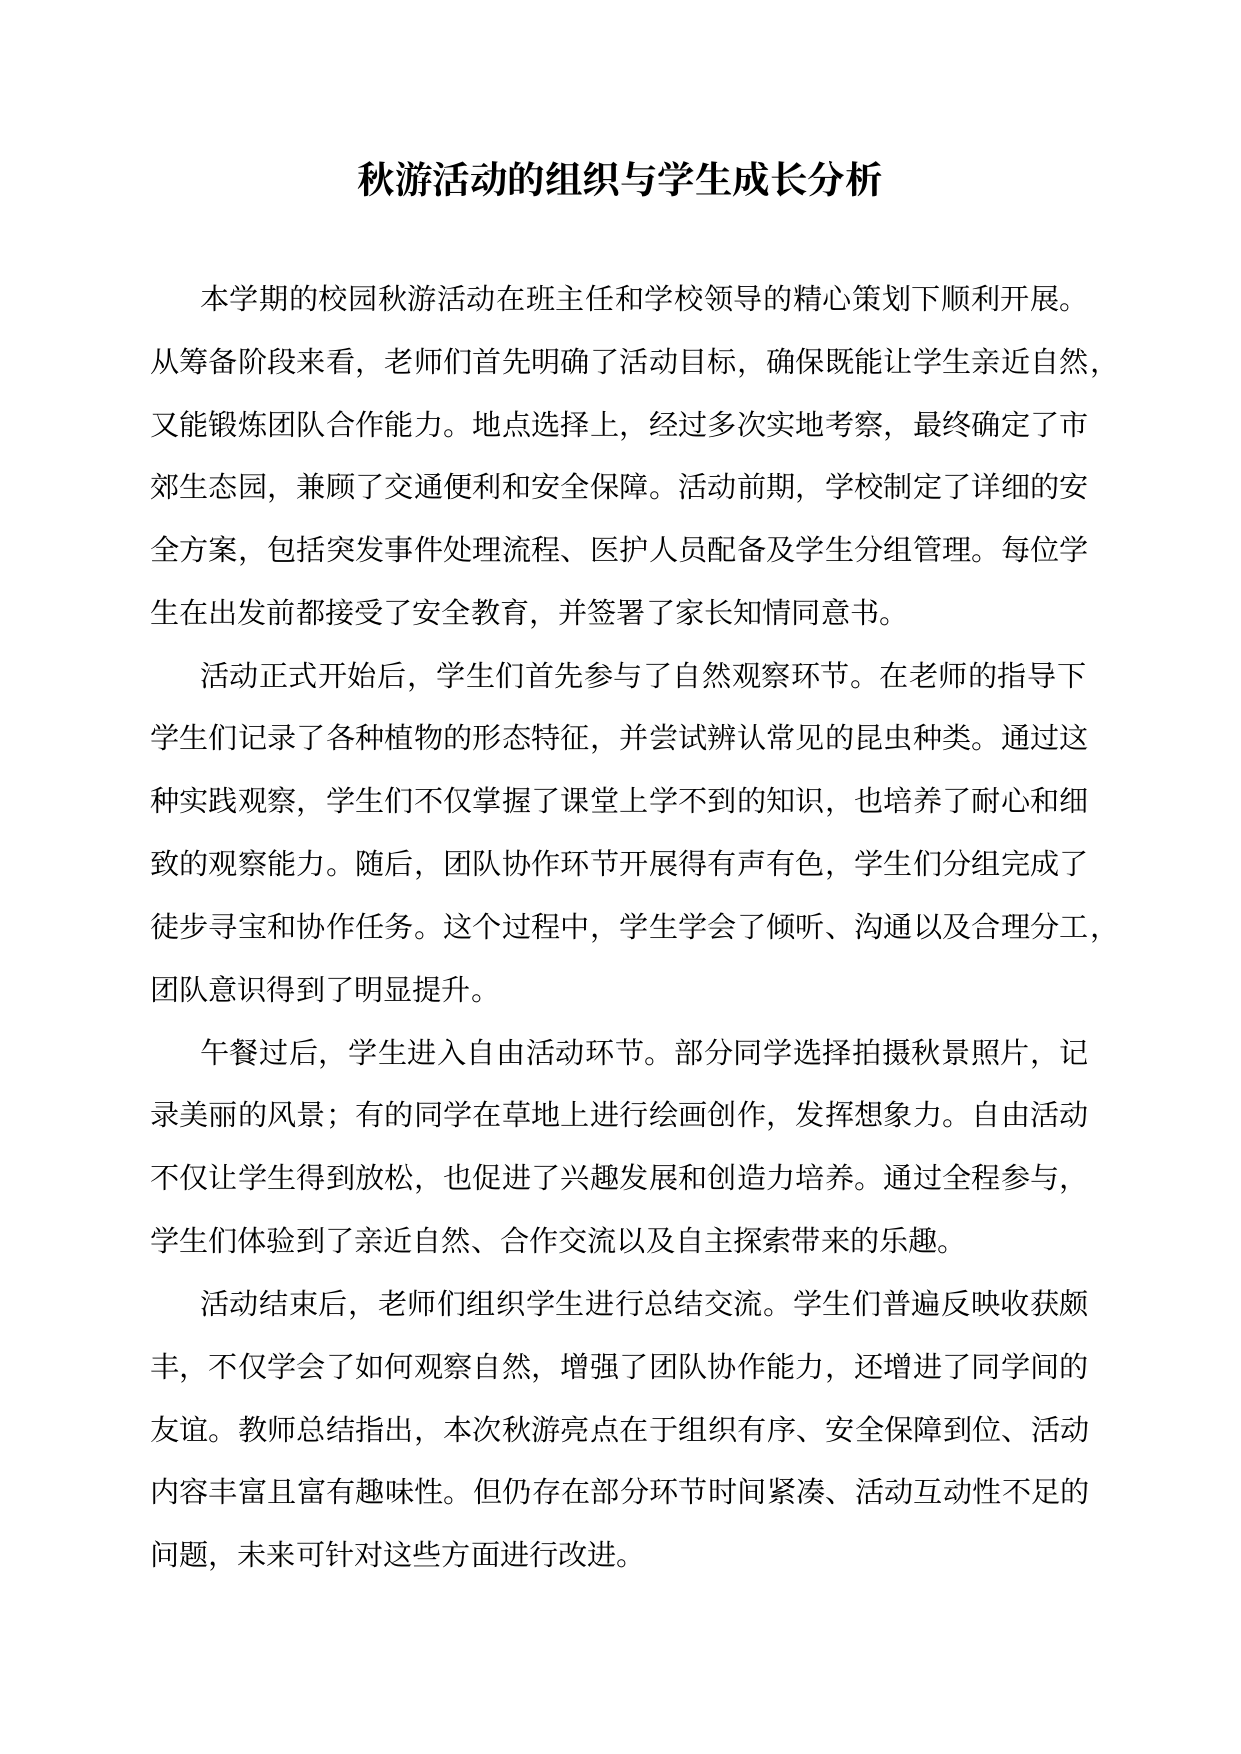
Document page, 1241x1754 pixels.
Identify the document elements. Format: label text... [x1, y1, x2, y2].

subtitle 秋游活动的组织与学生成长分析 [150, 150, 1090, 204]
text 活动正式开始后，学生们首先参与了自然观察环节。在老师的指导下，学生们记录了各种植物的形态特征，并尝试辨认常见的昆虫种类。通过这种实践观察，学生们不仅掌握了课堂上学不到的知识，也培养了耐心和细致的观察能力。随后，团队协作环节开展得有声有色，学生们分组完成了徒步寻宝和协作任务。这个过程中，学生学会了倾听、沟通以及合理分工，团队意识得到了明显提升。 [150, 653, 1090, 1008]
text 午餐过后，学生进入自由活动环节。部分同学选择拍摄秋景照片，记录美丽的风景；有的同学在草地上进行绘画创作，发挥想象力。自由活动不仅让学生得到放松，也促进了兴趣发展和创造力培养。通过全程参与，学生们体验到了亲近自然、合作交流以及自主探索带来的乐趣。 [150, 1029, 1090, 1260]
text 本学期的校园秋游活动在班主任和学校领导的精心策划下顺利开展。从筹备阶段来看，老师们首先明确了活动目标，确保既能让学生亲近自然，又能锻炼团队合作能力。地点选择上，经过多次实地考察，最终确定了市郊生态园，兼顾了交通便利和安全保障。活动前期，学校制定了详细的安全方案，包括突发事件处理流程、医护人员配备及学生分组管理。每位学生在出发前都接受了安全教育，并签署了家长知情同意书。 [150, 276, 1090, 632]
text 活动结束后，老师们组织学生进行总结交流。学生们普遍反映收获颇丰，不仅学会了如何观察自然，增强了团队协作能力，还增进了同学间的友谊。教师总结指出，本次秋游亮点在于组织有序、安全保障到位、活动内容丰富且富有趣味性。但仍存在部分环节时间紧凑、活动互动性不足的问题，未来可针对这些方面进行改进。 [150, 1281, 1090, 1574]
